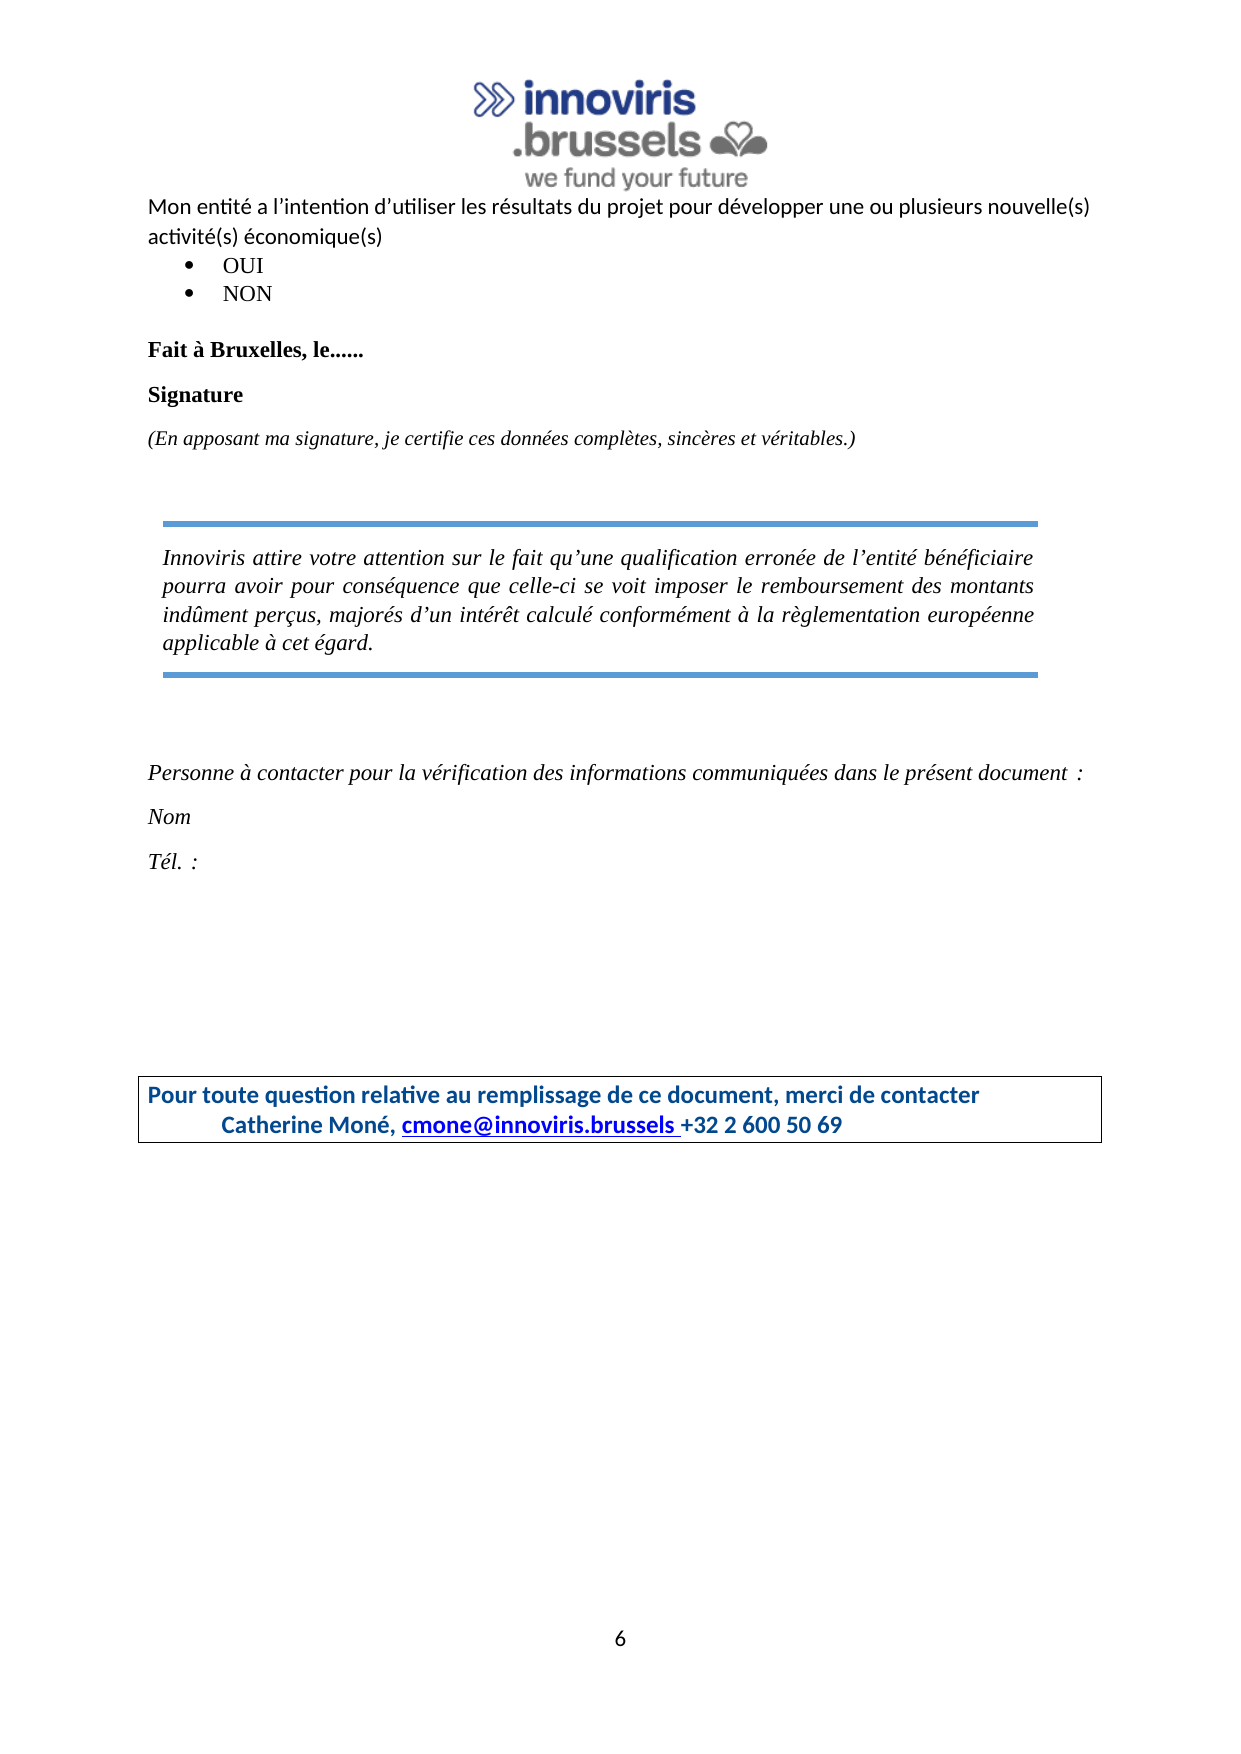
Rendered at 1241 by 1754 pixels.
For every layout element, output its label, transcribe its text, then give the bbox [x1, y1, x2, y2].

text Personne à contacter pour la vérification des informations communiquées dans le présent document : [148, 759, 1093, 785]
text Nom [148, 803, 1093, 829]
text Signature [148, 381, 1093, 407]
list NON [185, 280, 1093, 306]
text Mon entité a l’intention d’utiliser les résultats du projet pour développer une ou plusieurs nouvelle(s) activité(s) économique(s) [148, 192, 1093, 250]
text Fait à Bruxelles, le...... [148, 336, 1093, 363]
text Tél. : [148, 848, 1093, 874]
picture [468, 73, 772, 193]
text (En apposant ma signature, je certifie ces données complètes, sincères et véritables.) [148, 426, 1093, 450]
list OUI [185, 252, 1093, 278]
text Pour toute question relative au remplissage de ce document, merci de contacter Catherine Moné, cmone@innoviris.brussels +32 2 600 50 69 [139, 1077, 1101, 1142]
